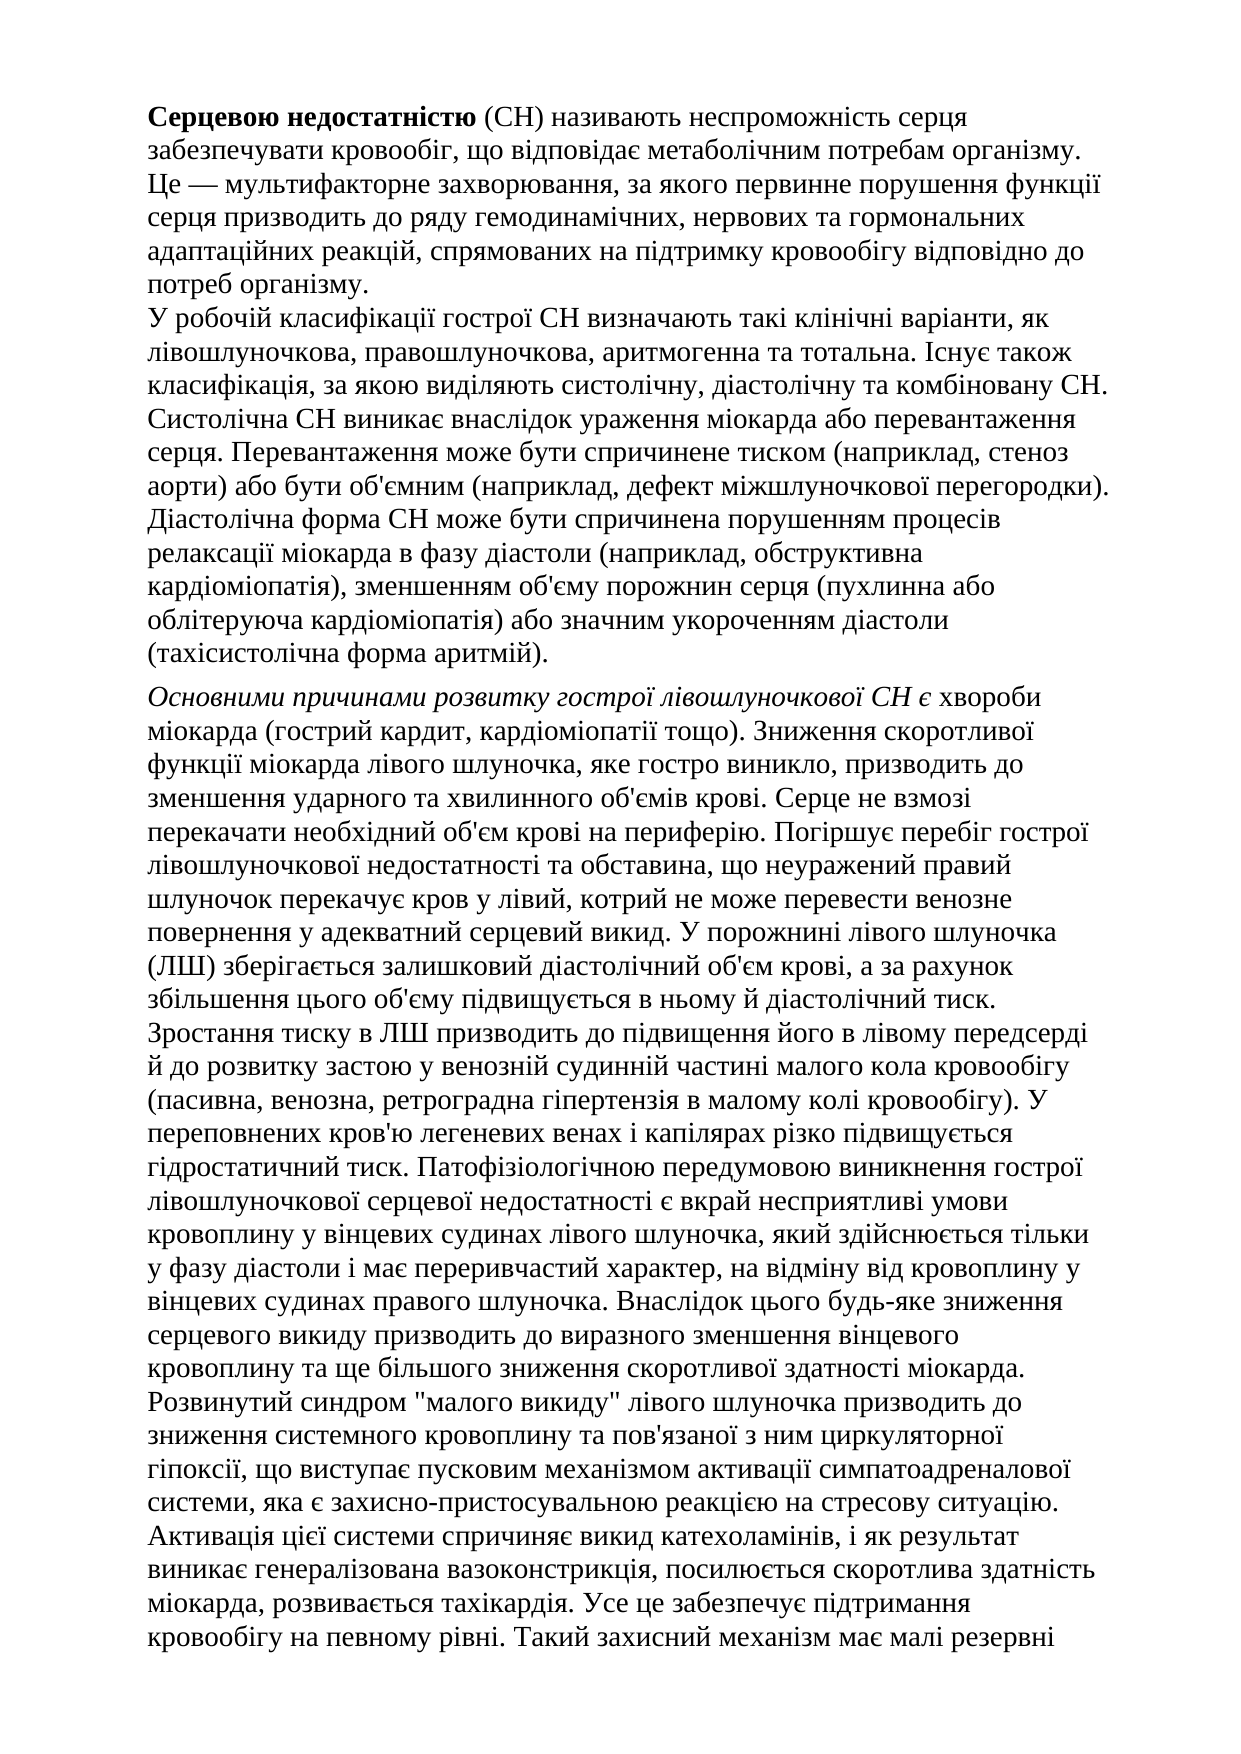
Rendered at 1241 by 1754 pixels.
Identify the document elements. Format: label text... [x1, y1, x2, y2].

text Серцевою недостатністю (СН) називають неспроможність серця забезпечувати кровообіг, що відповідає метаболічним потребам організму. Це — мультифакторне захворювання, за якого первинне порушення функції серця призводить до ряду гемодинамічних, нервових та гормональних адаптаційних реакцій, спрямованих на підтримку кровообігу відповідно до потреб організму. У робочій класифікації гострої СН визначають такі клінічні варіанти, як лівошлуночкова, правошлуночкова, аритмогенна та тотальна. Існує також класифікація, за якою виділяють систолічну, діастолічну та комбіновану СН. Систолічна СН виникає внаслідок ураження міокарда або перевантаження серця. Перевантаження може бути спричинене тиском (наприклад, стеноз аорти) або бути об'ємним (наприклад, дефект міжшлуночкової перегородки). Діастолічна форма СН може бути спричинена порушенням процесів релаксації міокарда в фазу діастоли (наприклад, обструктивна кардіоміопатія), зменшенням об'єму порожнин серця (пухлинна або облітеруюча кардіоміопатія) або значним укороченням діастоли (тахісистолічна форма аритмій). [147, 99, 1110, 669]
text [147, 679, 1110, 1652]
